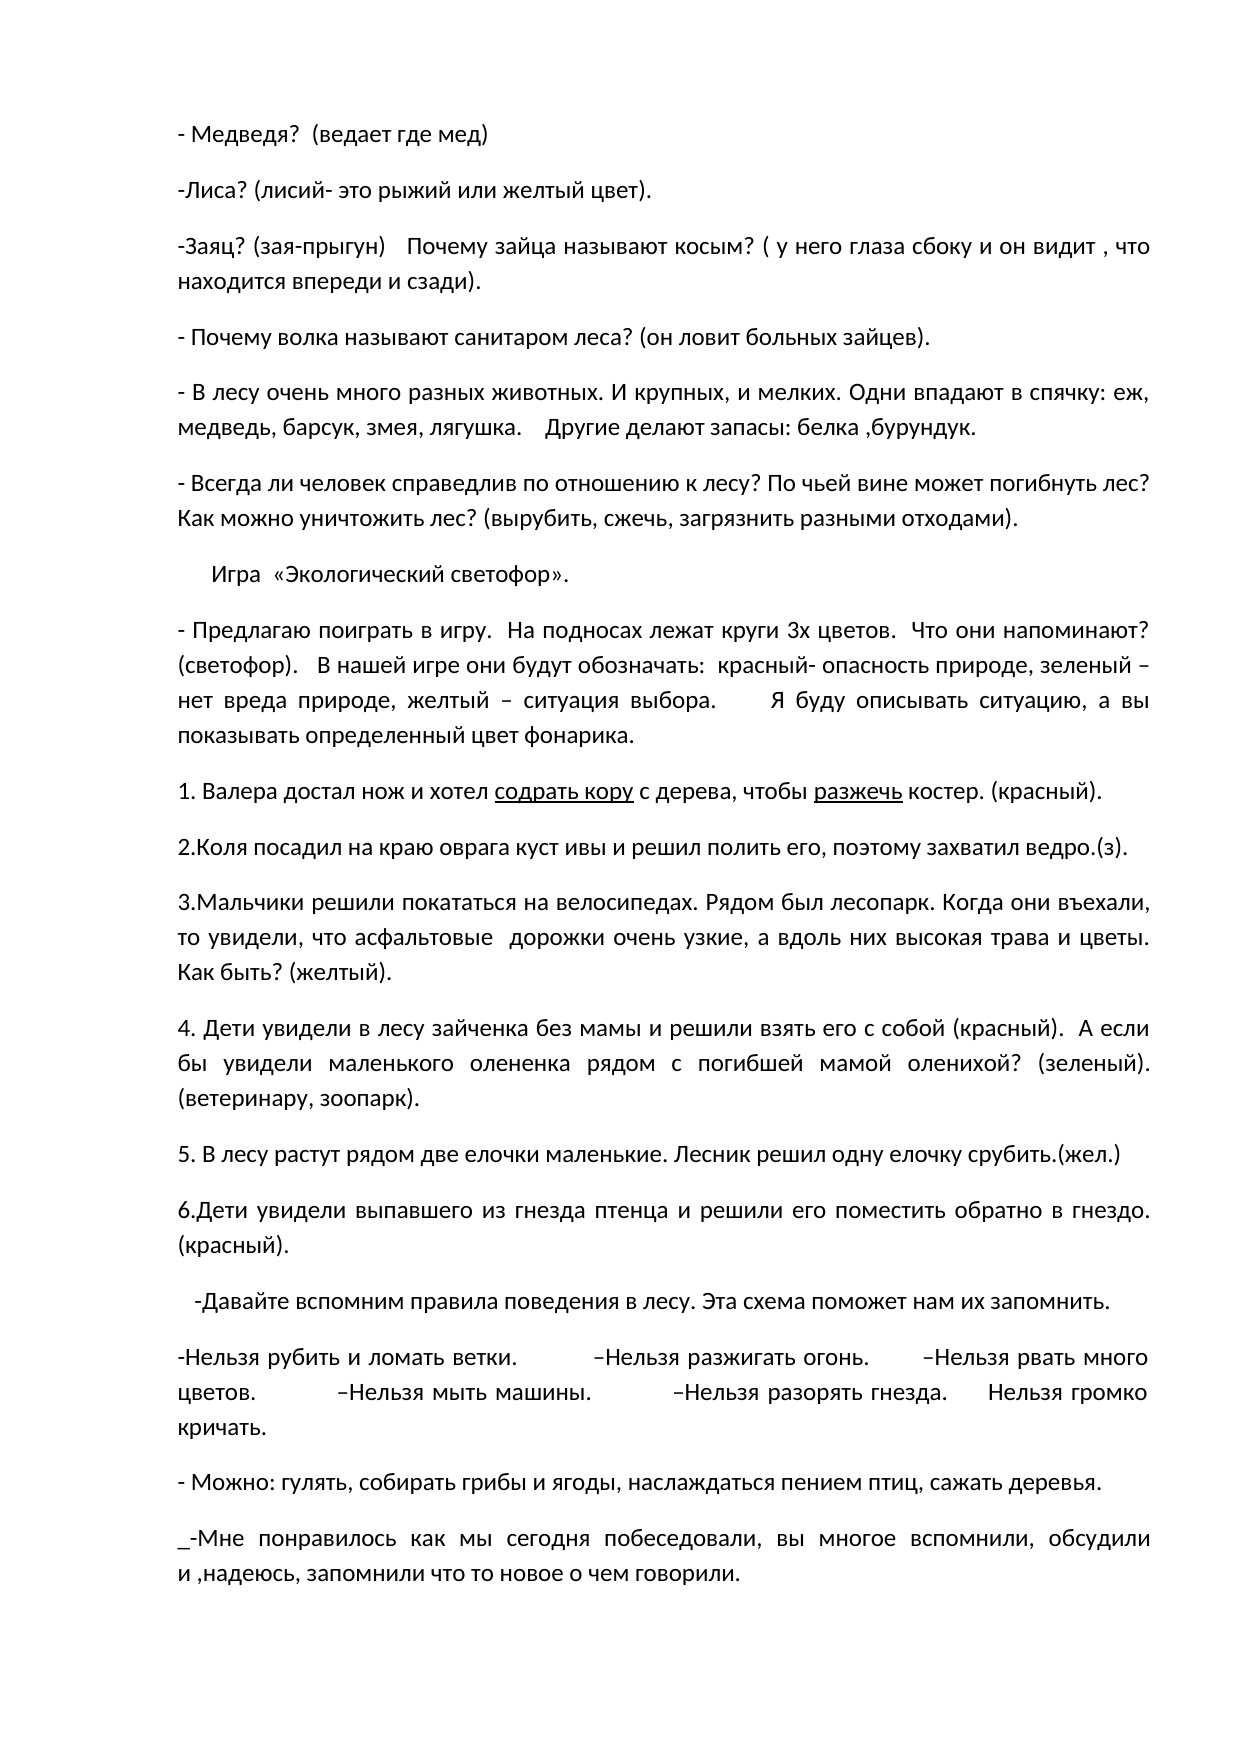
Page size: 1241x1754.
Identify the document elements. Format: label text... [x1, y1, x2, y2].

text - Медведя? (ведает где мед) [177, 118, 1152, 149]
text -Нельзя рубить и ломать ветки. –Нельзя разжигать огонь. –Нельзя рвать много цветов. –Нельзя мыть машины. –Нельзя разорять гнезда. Нельзя громко кричать. [177, 1341, 1152, 1441]
text -Заяц? (зая-прыгун) Почему зайца называют косым? ( у него глаза сбоку и он видит , что находится впереди и сзади). [177, 230, 1152, 295]
text 6.Дети увидели выпавшего из гнезда птенца и решили его поместить обратно в гнездо.(красный). [177, 1194, 1152, 1259]
text -Лиса? (лисий- это рыжий или желтый цвет). [177, 174, 1152, 204]
text 3.Мальчики решили покататься на велосипедах. Рядом был лесопарк. Когда они въехали, то увидели, что асфальтовые дорожки очень узкие, а вдоль них высокая трава и цветы. Как быть? (желтый). [177, 886, 1152, 987]
text -Давайте вспомним правила поведения в лесу. Эта схема поможет нам их запомнить. [177, 1285, 1152, 1315]
text 5. В лесу растут рядом две елочки маленькие. Лесник решил одну елочку срубить.(жел.) [177, 1138, 1152, 1169]
text - В лесу очень много разных животных. И крупных, и мелких. Одни впадают в спячку: еж, медведь, барсук, змея, лягушка. Другие делают запасы: белка ,бурундук. [177, 376, 1152, 442]
text Игра «Экологический светофор». [177, 558, 1152, 589]
text 2.Коля посадил на краю оврага куст ивы и решил полить его, поэтому захватил ведро.(з). [177, 831, 1152, 861]
text - Можно: гулять, собирать грибы и ягоды, наслаждаться пением птиц, сажать деревья. [177, 1466, 1152, 1497]
text - Предлагаю поиграть в игру. На подносах лежат круги 3х цветов. Что они напоминают? (светофор). В нашей игре они будут обозначать: красный- опасность природе, зеленый – нет вреда природе, желтый – ситуация выбора. Я буду описывать ситуацию, а вы показывать определенный цвет фонарика. [177, 614, 1152, 749]
text 4. Дети увидели в лесу зайченка без мамы и решили взять его с собой (красный). А если бы увидели маленького олененка рядом с погибшей мамой оленихой? (зеленый). (ветеринару, зоопарк). [177, 1012, 1152, 1113]
text 1. Валера достал нож и хотел содрать кору с дерева, чтобы разжечь костер. (красный). [177, 775, 1152, 805]
text _-Мне понравилось как мы сегодня побеседовали, вы многое вспомнили, обсудили и ,надеюсь, запомнили что то новое о чем говорили. [177, 1522, 1152, 1588]
text - Всегда ли человек справедлив по отношению к лесу? По чьей вине может погибнуть лес? Как можно уничтожить лес? (вырубить, сжечь, загрязнить разными отходами). [177, 467, 1152, 533]
text - Почему волка называют санитаром леса? (он ловит больных зайцев). [177, 321, 1152, 351]
